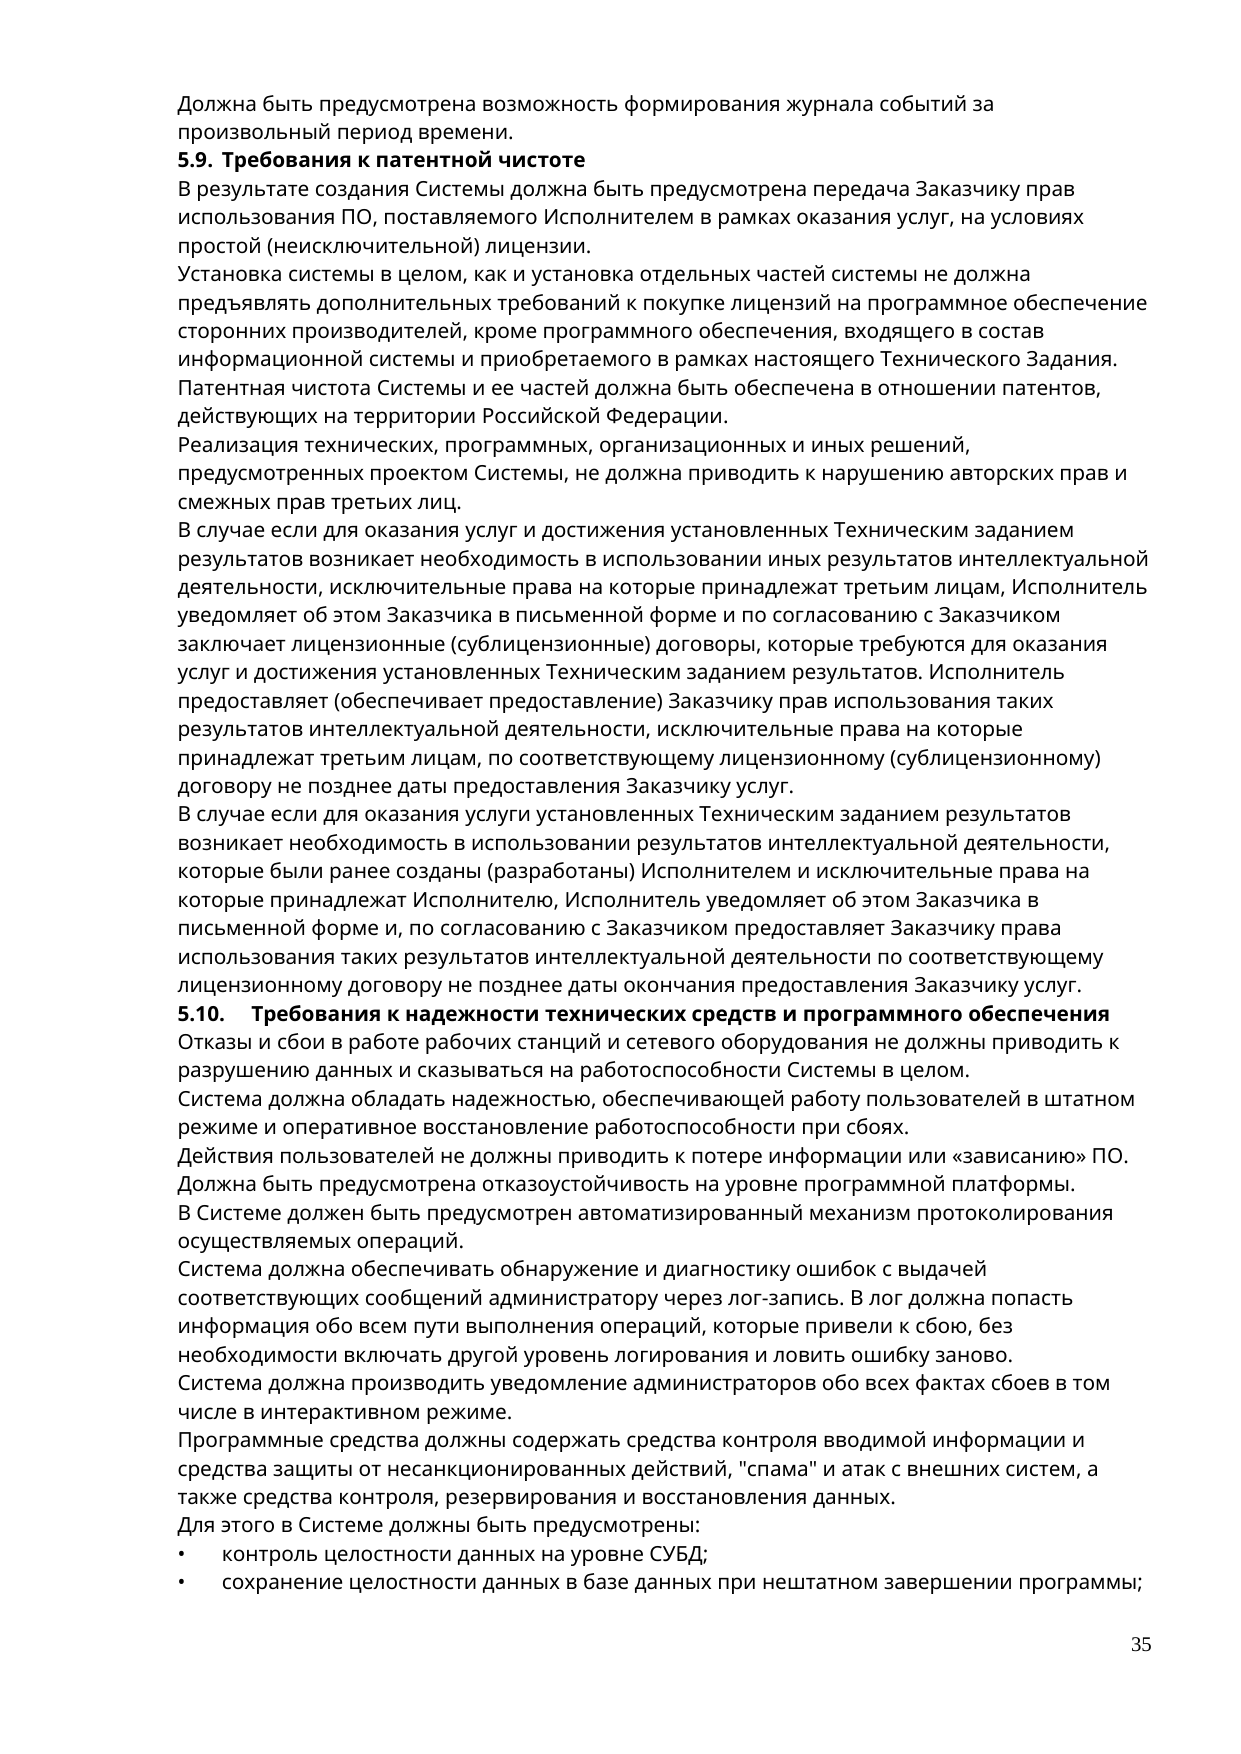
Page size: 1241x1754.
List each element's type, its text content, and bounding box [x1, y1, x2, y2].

text Действия пользователей не должны приводить к потере информации или «зависанию» ПО. [177, 1141, 1152, 1169]
text В Системе должен быть предусмотрен автоматизированный механизм протоколирования осуществляемых операций. [177, 1198, 1152, 1254]
text Реализация технических, программных, организационных и иных решений, предусмотренных проектом Системы, не должна приводить к нарушению авторских прав и смежных прав третьих лиц. [177, 430, 1152, 515]
text Отказы и сбои в работе рабочих станций и сетевого оборудования не должны приводить к разрушению данных и сказываться на работоспособности Системы в целом. [177, 1027, 1152, 1084]
text В результате создания Системы должна быть предусмотрена передача Заказчику прав использования ПО, поставляемого Исполнителем в рамках оказания услуг, на условиях простой (неисключительной) лицензии. [177, 174, 1152, 259]
text Установка системы в целом, как и установка отдельных частей системы не должна предъявлять дополнительных требований к покупке лицензий на программное обеспечение сторонних производителей, кроме программного обеспечения, входящего в состав информационной системы и приобретаемого в рамках настоящего Технического Задания. [177, 259, 1152, 373]
text Система должна обеспечивать обнаружение и диагностику ошибок с выдачей соответствующих сообщений администратору через лог-запись. В лог должна попасть информация обо всем пути выполнения операций, которые привели к сбою, без необходимости включать другой уровень логирования и ловить ошибку заново. [177, 1254, 1152, 1368]
text Система должна производить уведомление администраторов обо всех фактах сбоев в том числе в интерактивном режиме. [177, 1368, 1152, 1425]
text В случае если для оказания услуги установленных Техническим заданием результатов возникает необходимость в использовании результатов интеллектуальной деятельности, которые были ранее созданы (разработаны) Исполнителем и исключительные права на которые принадлежат Исполнителю, Исполнитель уведомляет об этом Заказчика в письменной форме и, по согласованию с Заказчиком предоставляет Заказчику права использования таких результатов интеллектуальной деятельности по соответствующему лицензионному договору не позднее даты окончания предоставления Заказчику услуг. [177, 799, 1152, 999]
text • контроль целостности данных на уровне СУБД; [177, 1539, 1152, 1567]
subtitle Требования к надежности технических средств и программного обеспечения [177, 999, 1152, 1027]
text Система должна обладать надежностью, обеспечивающей работу пользователей в штатном режиме и оперативное восстановление работоспособности при сбоях. [177, 1084, 1152, 1141]
text Для этого в Системе должны быть предусмотрены: [177, 1511, 1152, 1539]
text Программные средства должны содержать средства контроля вводимой информации и средства защиты от несанкционированных действий, "спама" и атак с внешних систем, а также средства контроля, резервирования и восстановления данных. [177, 1425, 1152, 1511]
subtitle Требования к патентной чистоте [177, 146, 1152, 174]
text Должна быть предусмотрена отказоустойчивость на уровне программной платформы. [177, 1169, 1152, 1198]
text • сохранение целостности данных в базе данных при нештатном завершении программы; [177, 1567, 1152, 1596]
text Патентная чистота Системы и ее частей должна быть обеспечена в отношении патентов, действующих на территории Российской Федерации. [177, 373, 1152, 430]
text Должна быть предусмотрена возможность формирования журнала событий за произвольный период времени. [177, 89, 1152, 146]
text В случае если для оказания услуг и достижения установленных Техническим заданием результатов возникает необходимость в использовании иных результатов интеллектуальной деятельности, исключительные права на которые принадлежат третьим лицам, Исполнитель уведомляет об этом Заказчика в письменной форме и по согласованию с Заказчиком заключает лицензионные (сублицензионные) договоры, которые требуются для оказания услуг и достижения установленных Техническим заданием результатов. Исполнитель предоставляет (обеспечивает предоставление) Заказчику прав использования таких результатов интеллектуальной деятельности, исключительные права на которые принадлежат третьим лицам, по соответствующему лицензионному (сублицензионному) договору не позднее даты предоставления Заказчику услуг. [177, 515, 1152, 799]
